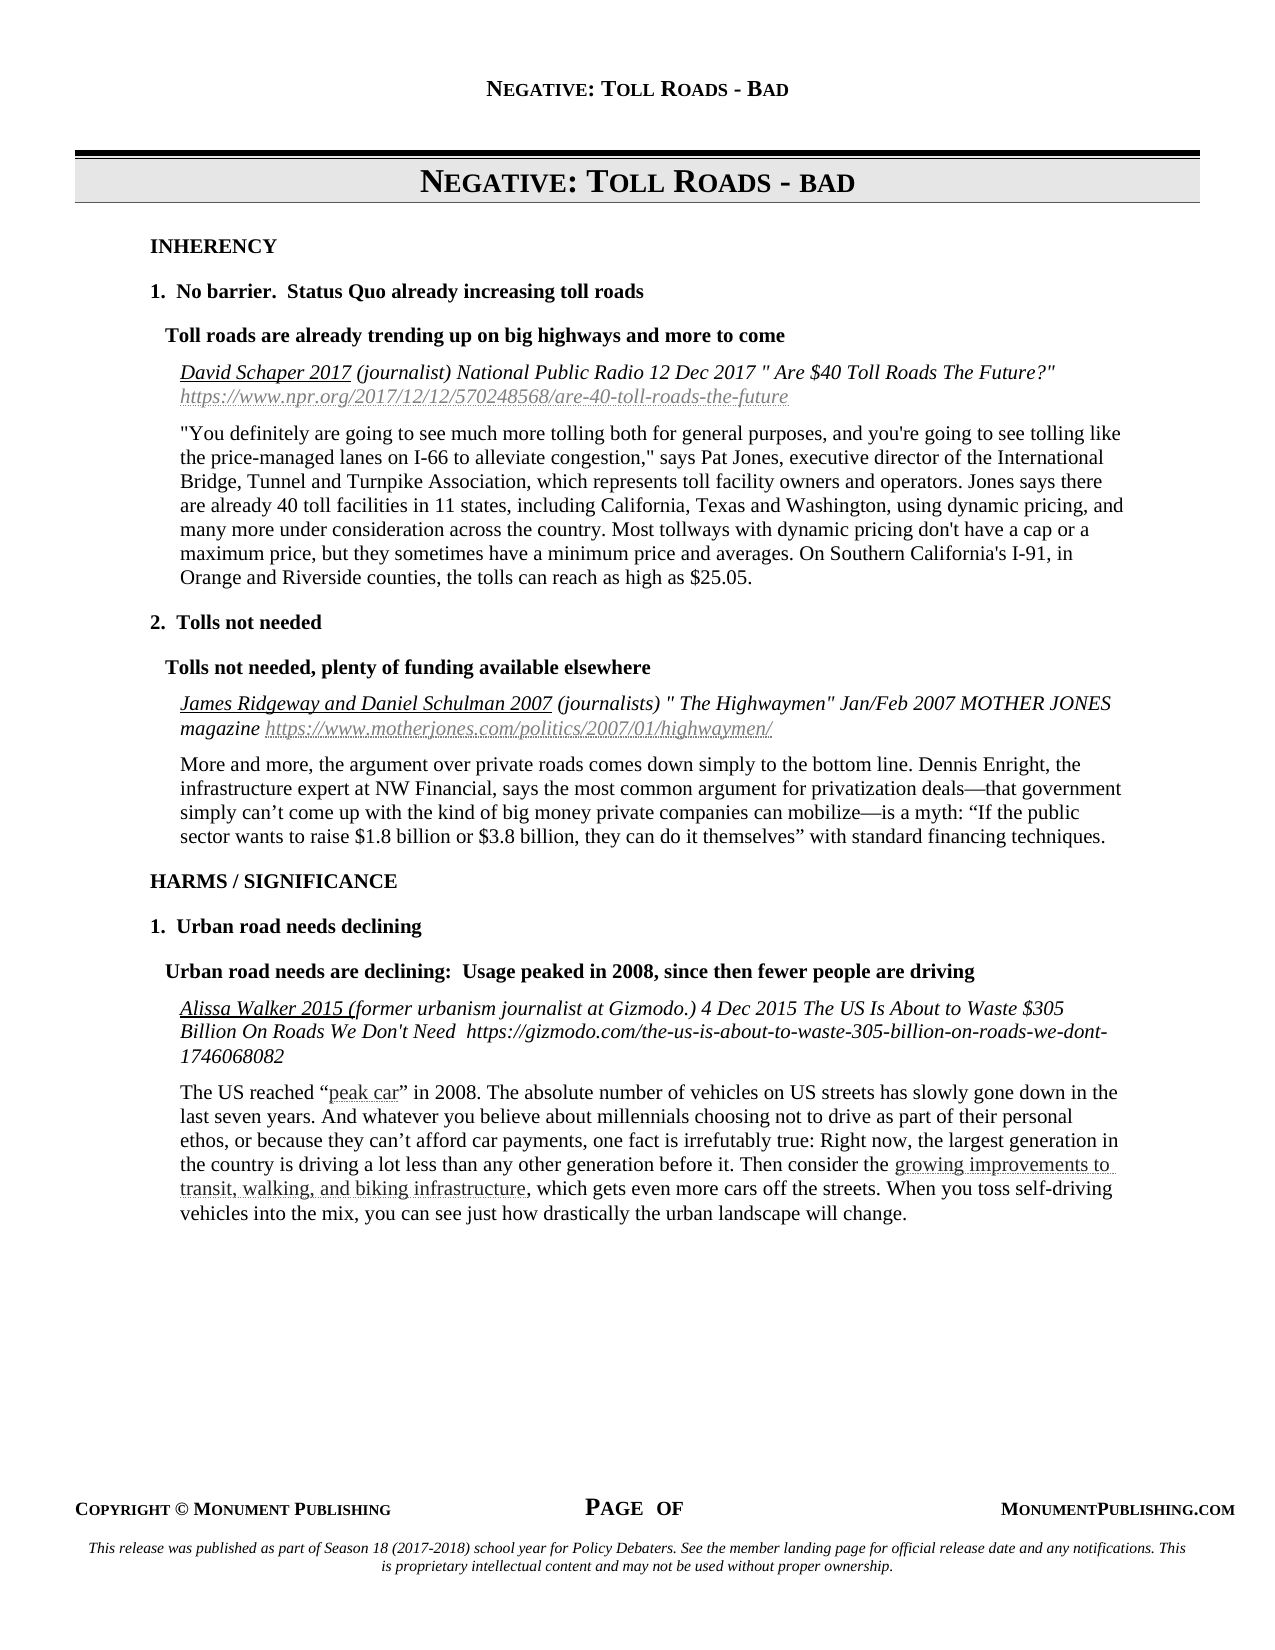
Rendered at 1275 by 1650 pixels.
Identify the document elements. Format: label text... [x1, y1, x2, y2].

text Alissa Walker 2015 (former urbanism journalist at Gizmodo.) 4 Dec 2015 The US Is About to Waste $305 Billion On Roads We Don't Need https://gizmodo.com/the-us-is-about-to-waste-305-billion-on-roads-we-dont-1746068082 [180, 995, 1125, 1068]
text "You definitely are going to see much more tolling both for general purposes, and you're going to see tolling like the price-managed lanes on I-66 to alleviate congestion," says Pat Jones, executive director of the International Bridge, Tunnel and Turnpike Association, which represents toll facility owners and operators. Jones says there are already 40 toll facilities in 11 states, including California, Texas and Washington, using dynamic pricing, and many more under consideration across the country. Most tollways with dynamic pricing don't have a cap or a maximum price, but they sometimes have a minimum price and averages. On Southern California's I-91, in Orange and Riverside counties, the tolls can reach as high as $25.05. [753, 421, 1125, 589]
text 1. Urban road needs declining [150, 914, 1125, 938]
text Tolls not needed, plenty of funding available elsewhere [165, 655, 1125, 679]
text James Ridgeway and Daniel Schulman 2007 (journalists) " The Highwaymen" Jan/Feb 2007 MOTHER JONES magazine https://www.motherjones.com/politics/2007/01/highwaymen/ [180, 691, 1125, 739]
title Negative: Toll Roads - bad [75, 159, 1200, 202]
text 1. No barrier. Status Quo already increasing toll roads [150, 278, 1125, 303]
text The US reached “peak car” in 2008. The absolute number of vehicles on US streets has slowly gone down in the last seven years. And whatever you believe about millennials choosing not to drive as part of their personal ethos, or because they can’t afford car payments, one fact is irrefutably true: Right now, the largest generation in the country is driving a lot less than any other generation before it. Then consider the growing improvements to transit, walking, and biking infrastructure, which gets even more cars off the streets. When you toss self-driving vehicles into the mix, you can see just how drastically the urban landscape will change. [180, 1080, 1125, 1224]
text David Schaper 2017 (journalist) National Public Radio 12 Dec 2017 " Are $40 Toll Roads The Future?" https://www.npr.org/2017/12/12/570248568/are-40-toll-roads-the-future [180, 360, 1125, 408]
text HARMS / SIGNIFICANCE [150, 869, 1125, 893]
text Urban road needs are declining: Usage peaked in 2008, since then fewer people are driving [165, 959, 1125, 983]
text INHERENCY [150, 234, 1125, 258]
text More and more, the argument over private roads comes down simply to the bottom line. Dennis Enright, the infrastructure expert at NW Financial, says the most common argument for privatization deals—that government simply can’t come up with the kind of big money private companies can mobilize—is a myth: “If the public sector wants to raise $1.8 billion or $3.8 billion, they can do it themselves” with standard financing techniques. [180, 752, 1125, 848]
text Toll roads are already trending up on big highways and more to come [165, 323, 1125, 347]
text 2. Tolls not needed [150, 610, 1125, 634]
